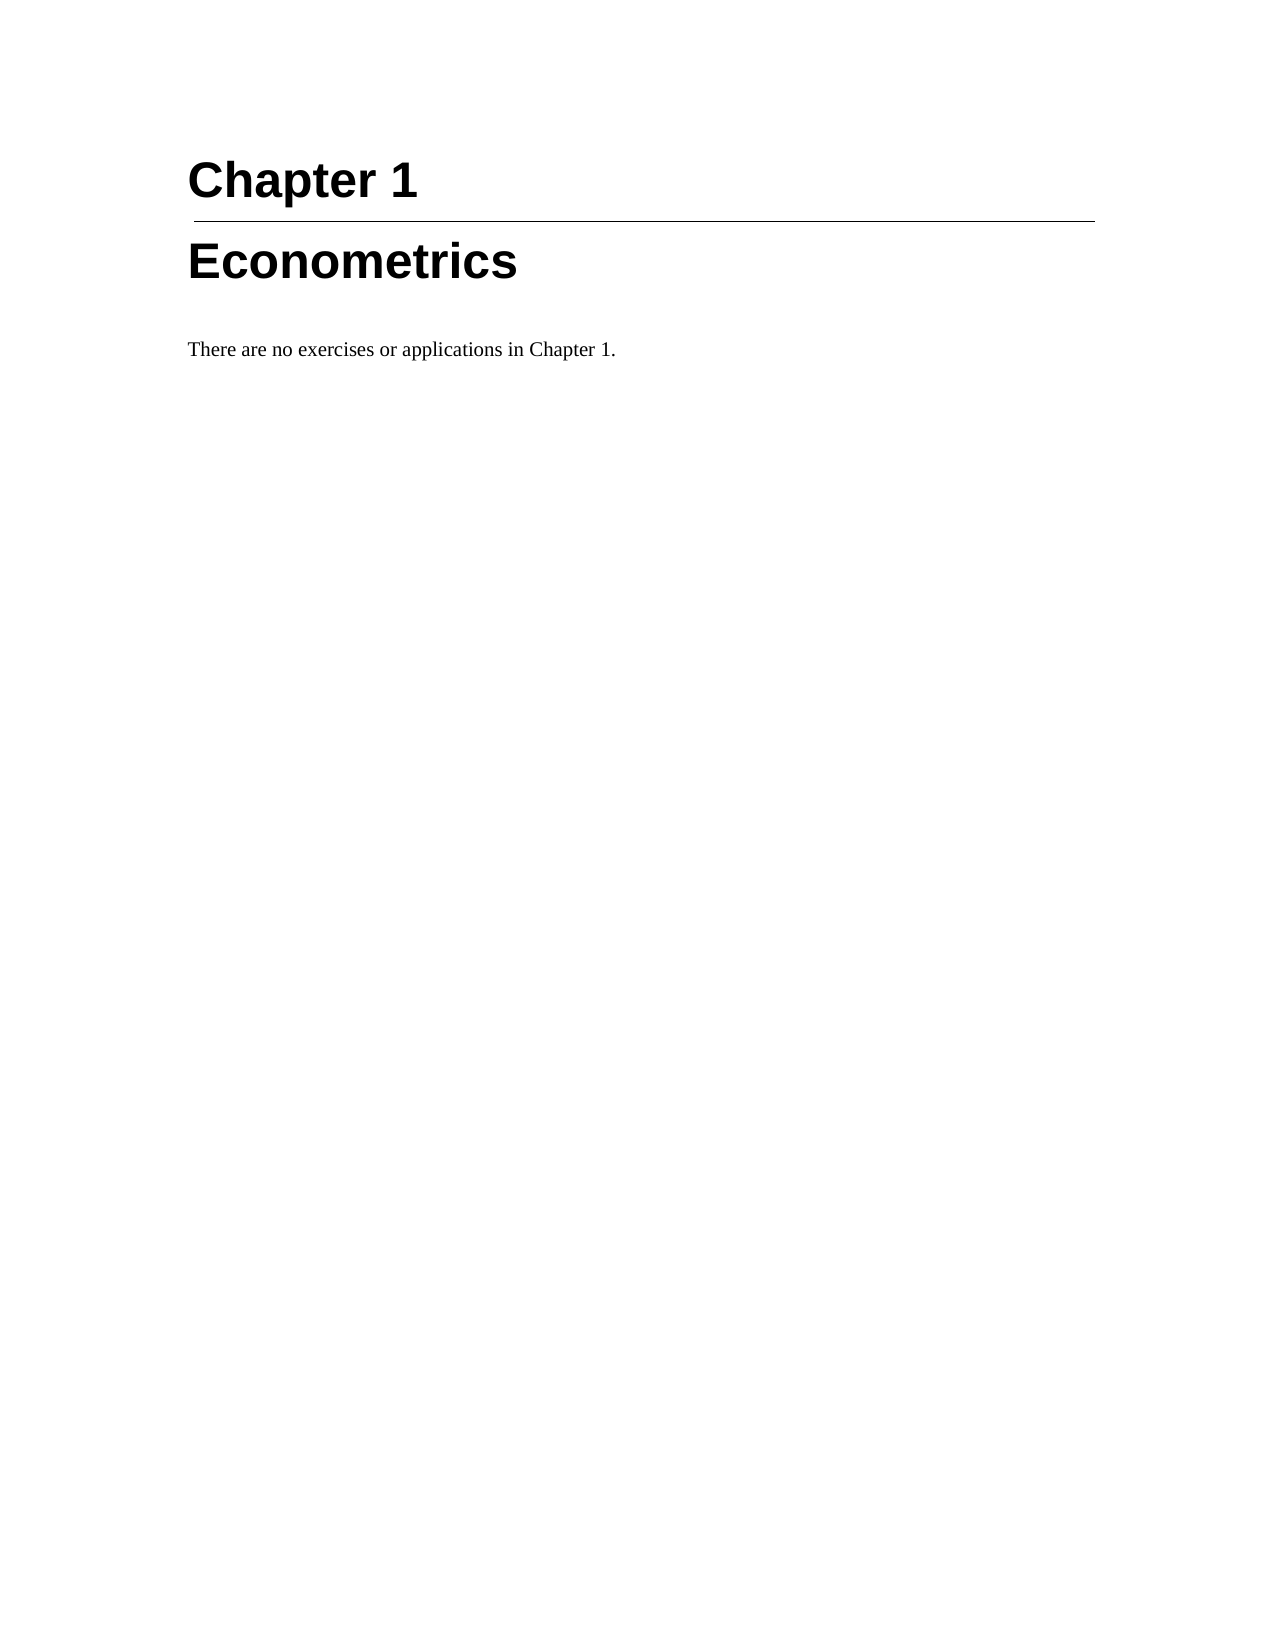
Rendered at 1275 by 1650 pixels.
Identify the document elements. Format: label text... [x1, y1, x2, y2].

subtitle Chapter 1 [187, 150, 1087, 207]
subtitle Econometrics [187, 231, 1087, 289]
text There are no exercises or applications in Chapter 1. [187, 337, 1087, 361]
